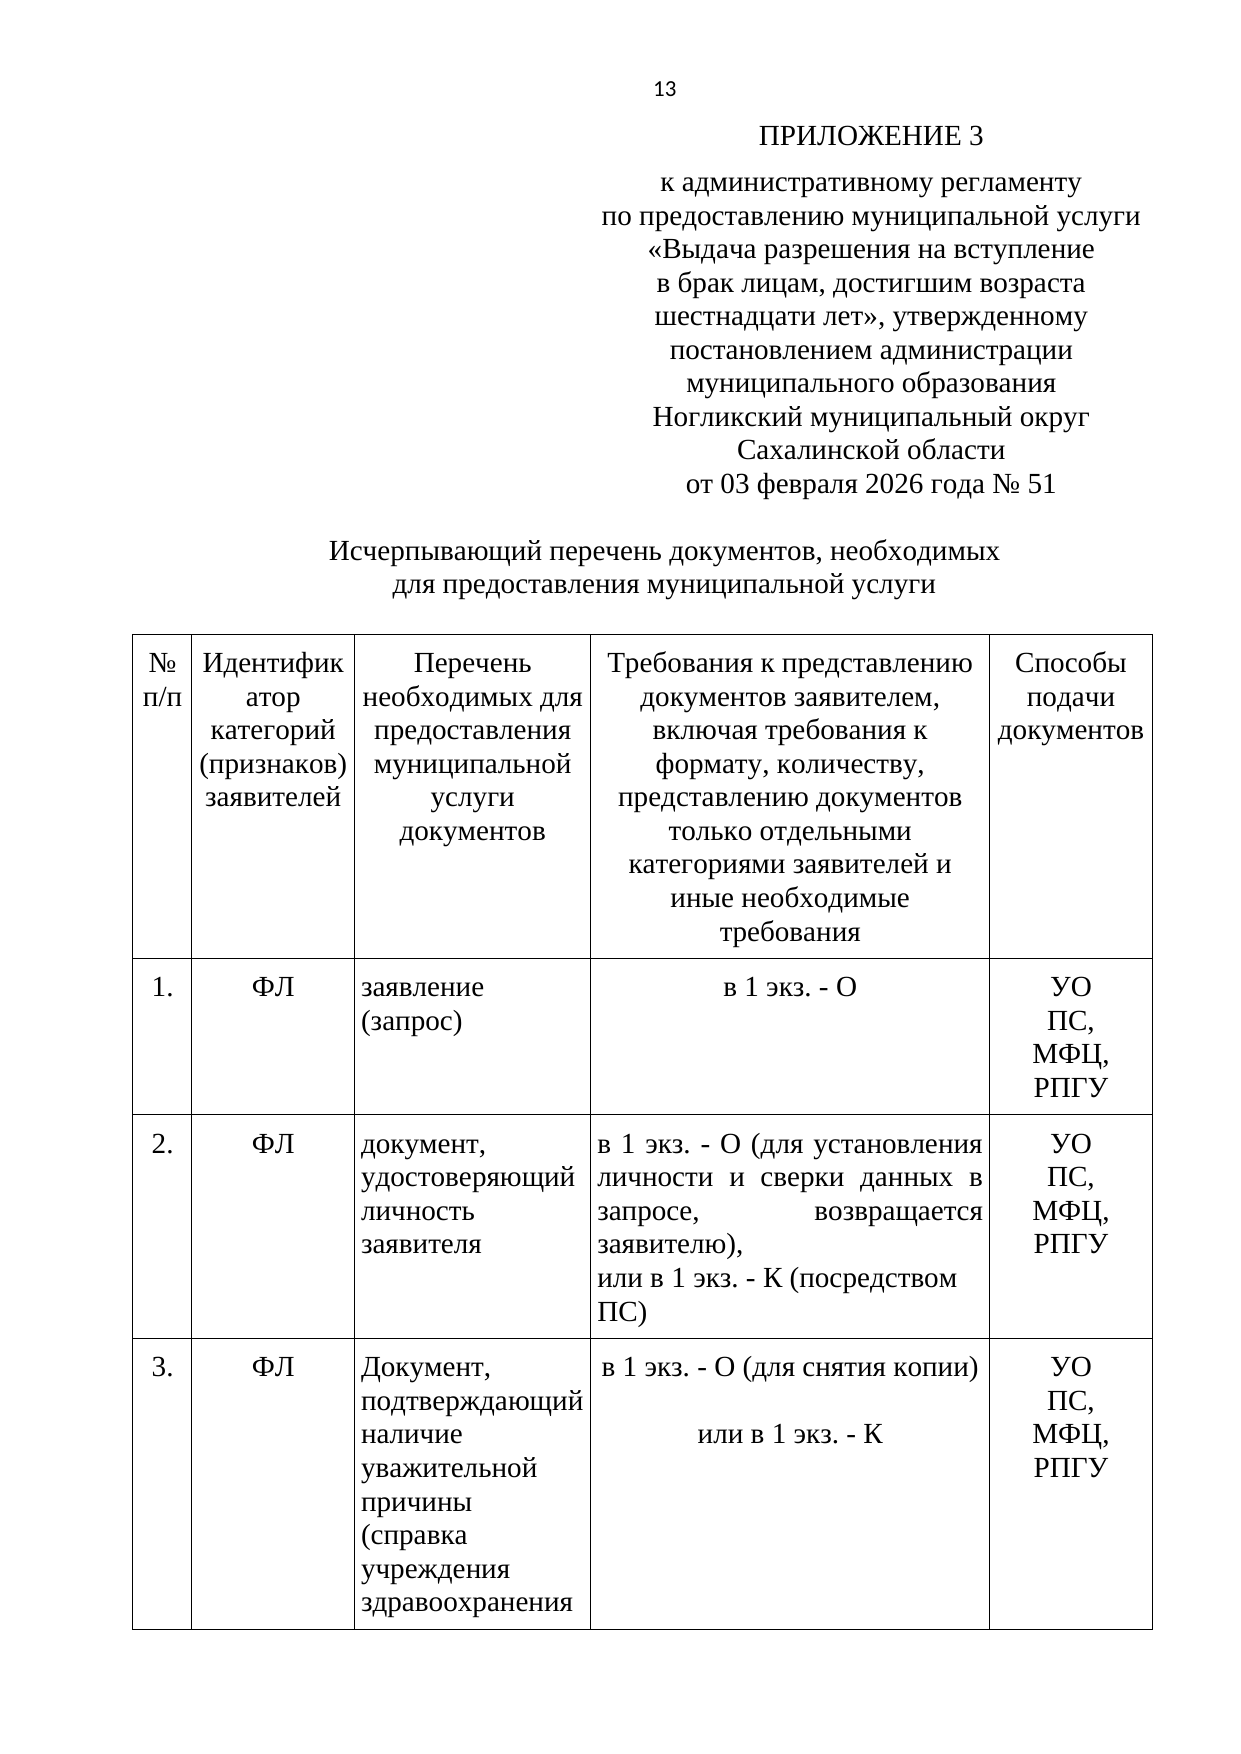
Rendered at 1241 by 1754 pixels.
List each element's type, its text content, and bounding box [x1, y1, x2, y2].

text от 03 февраля 2026 года № 51 [591, 466, 1152, 499]
table_cell документ, удостоверяющий личность заявителя [355, 1115, 590, 1338]
table_cell УО ПС, МФЦ, РПГУ [990, 1339, 1152, 1628]
text ПРИЛОЖЕНИЕ 3 [591, 118, 1152, 152]
text шестнадцати лет», утвержденному [591, 298, 1152, 332]
table_cell 3. [133, 1339, 191, 1628]
text постановлением администрации [591, 332, 1152, 365]
text Исчерпывающий перечень документов, необходимых [177, 533, 1152, 567]
table_cell УО ПС, МФЦ, РПГУ [990, 1115, 1152, 1338]
table_header Способы подачи документов [990, 635, 1152, 958]
table_cell в 1 экз. - О [591, 959, 989, 1114]
table_cell УО ПС, МФЦ, РПГУ [990, 959, 1152, 1114]
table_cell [355, 1339, 590, 1628]
table_cell заявление (запрос) [355, 959, 590, 1114]
text «Выдача разрешения на вступление [591, 231, 1152, 265]
table_header Требования к представлению документов заявителем, включая требования к формату, количеству, представлению документов только отдельными категориями заявителей и иные необходимые требования [591, 635, 989, 958]
table_header Идентификатор категорий (признаков) заявителей [192, 635, 354, 958]
table_cell ФЛ [192, 959, 354, 1114]
text муниципального образования [591, 365, 1152, 399]
table_header Перечень необходимых для предоставления муниципальной услуги документов [355, 635, 590, 958]
text для предоставления муниципальной услуги [177, 567, 1152, 600]
table_cell в 1 экз. - О (для установления личности и сверки данных в запросе, возвращается заявителю), или в 1 экз. - К (посредством ПС) [591, 1115, 989, 1338]
text к административному регламенту [591, 164, 1152, 198]
text в брак лицам, достигшим возраста [591, 265, 1152, 298]
text Сахалинской области [591, 432, 1152, 466]
table_cell 2. [133, 1115, 191, 1338]
table_cell ФЛ [192, 1115, 354, 1338]
table_header № п/п [133, 635, 191, 958]
table_cell ФЛ [192, 1339, 354, 1628]
text по предоставлению муниципальной услуги [591, 198, 1152, 231]
table_cell 1. [133, 959, 191, 1114]
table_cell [591, 1339, 989, 1628]
text Ногликский муниципальный округ [591, 399, 1152, 432]
